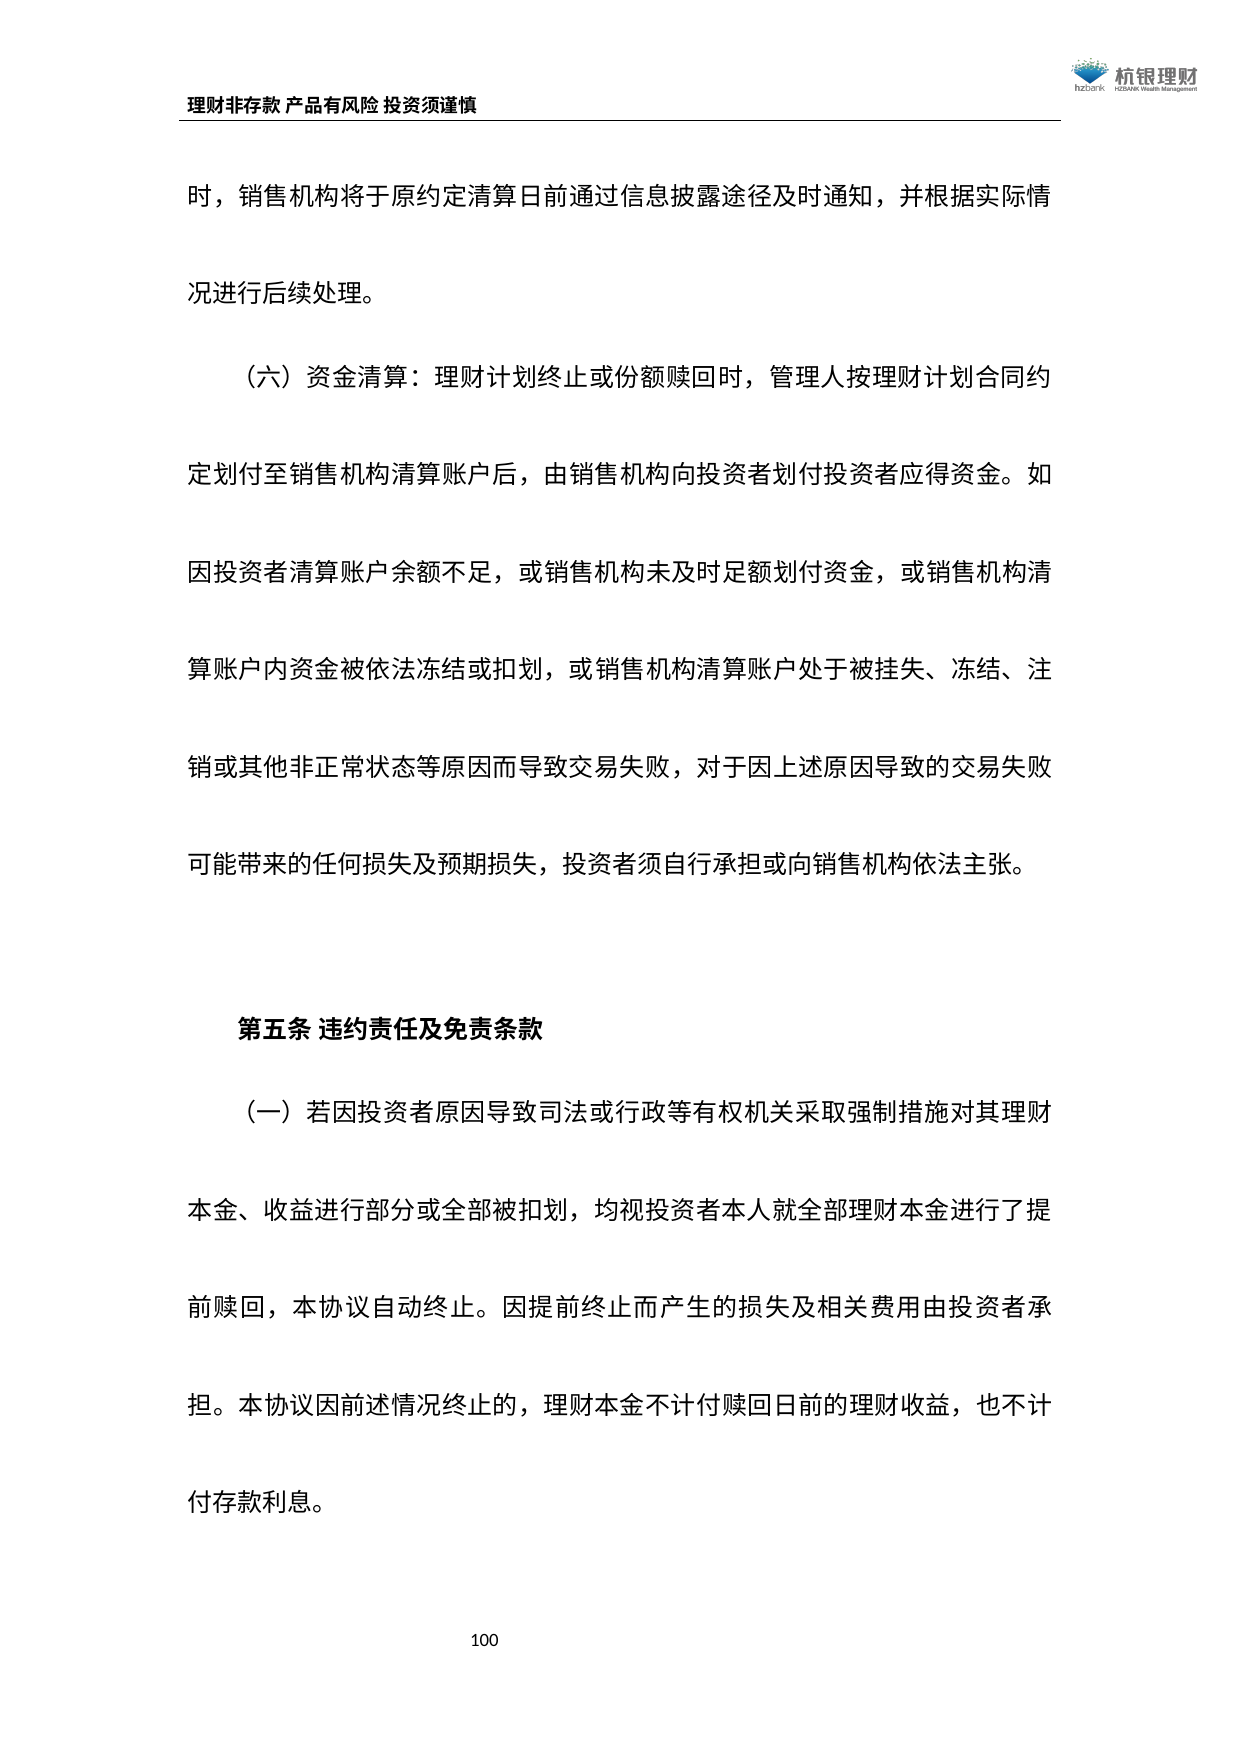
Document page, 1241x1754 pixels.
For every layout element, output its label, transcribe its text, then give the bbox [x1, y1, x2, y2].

list 资金清算：理财计划终止或份额赎回时，管理人按理财计划合同约定划付至销售机构清算账户后，由销售机构向投资者划付投资者应得资金。如因投资者清算账户余额不足，或销售机构未及时足额划付资金，或销售机构清算账户内资金被依法冻结或扣划，或销售机构清算账户处于被挂失、冻结、注销或其他非正常状态等原因而导致交易失败，对于因上述原因导致的交易失败可能带来的任何损失及预期损失，投资者须自行承担或向销售机构依法主张。 [187, 343, 1053, 895]
list 第五条 违约责任及免责条款 [187, 995, 1053, 1060]
list 若因投资者原因导致司法或行政等有权机关采取强制措施对其理财本金、收益进行部分或全部被扣划，均视投资者本人就全部理财本金进行了提前赎回，本协议自动终止。因提前终止而产生的损失及相关费用由投资者承担。本协议因前述情况终止的，理财本金不计付赎回日前的理财收益，也不计付存款利息。 [187, 1078, 1053, 1533]
picture [1027, 0, 1240, 151]
